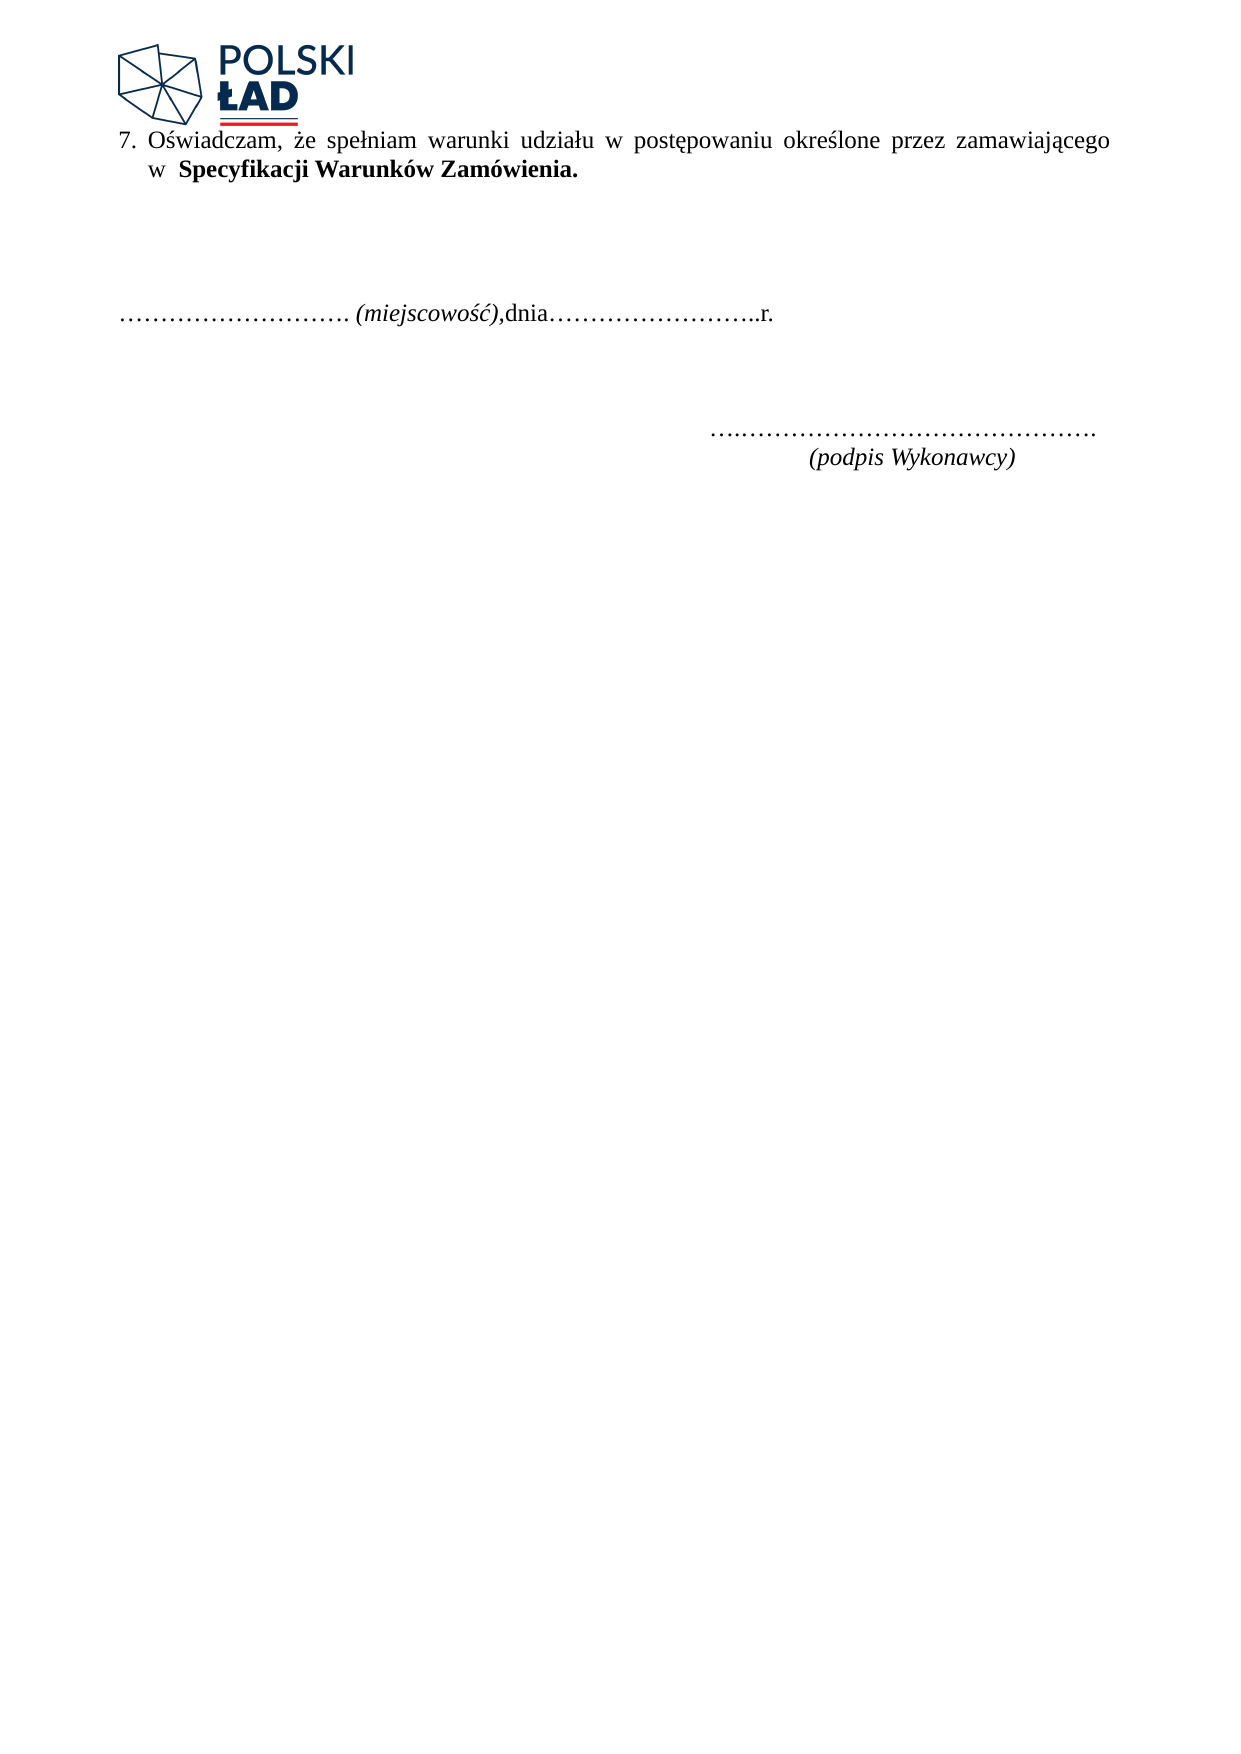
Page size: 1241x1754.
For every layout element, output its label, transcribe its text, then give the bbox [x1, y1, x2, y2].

text ………………………. (miejscowość),dnia……………………..r. [118, 298, 1122, 327]
list Oświadczam, że spełniam warunki udziału w postępowaniu określone przez zamawiającego w Specyfikacji Warunków Zamówienia. [118, 126, 1122, 183]
text (podpis Wykonawcy) [118, 442, 1122, 470]
picture [118, 44, 353, 126]
text ….……………………………………. [118, 384, 1122, 442]
